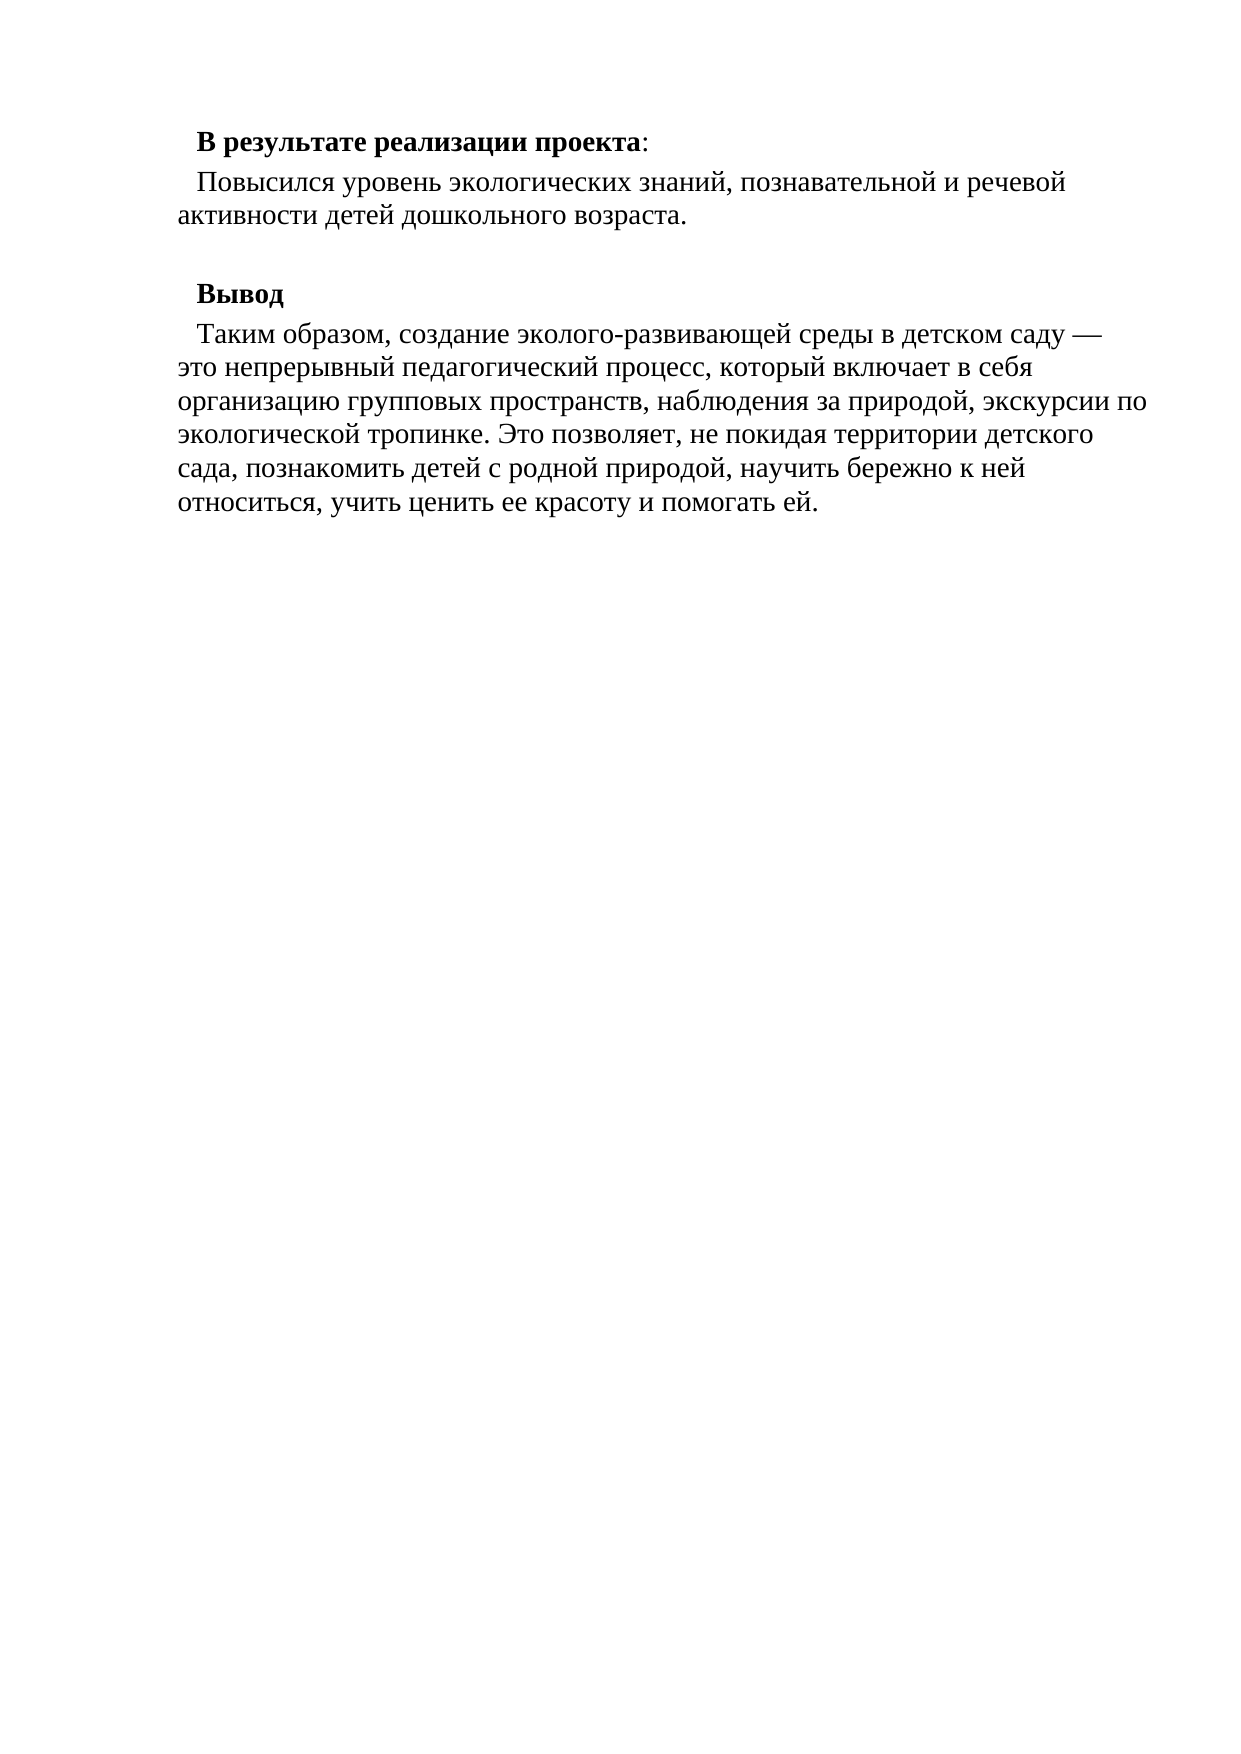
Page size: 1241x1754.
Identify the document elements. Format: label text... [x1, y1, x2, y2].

text Повысился уровень экологических знаний, познавательной и речевой активности детей дошкольного возраста. [177, 164, 1152, 231]
text Вывод [177, 276, 1152, 310]
text В результате реализации проекта: [177, 124, 1152, 158]
text Таким образом, создание эколого-развивающей среды в детском саду — это непрерывный педагогический процесс, который включает в себя организацию групповых пространств, наблюдения за природой, экскурсии по экологической тропинке. Это позволяет, не покидая территории детского сада, познакомить детей с родной природой, научить бережно к ней относиться, учить ценить ее красоту и помогать ей. [177, 316, 1152, 517]
